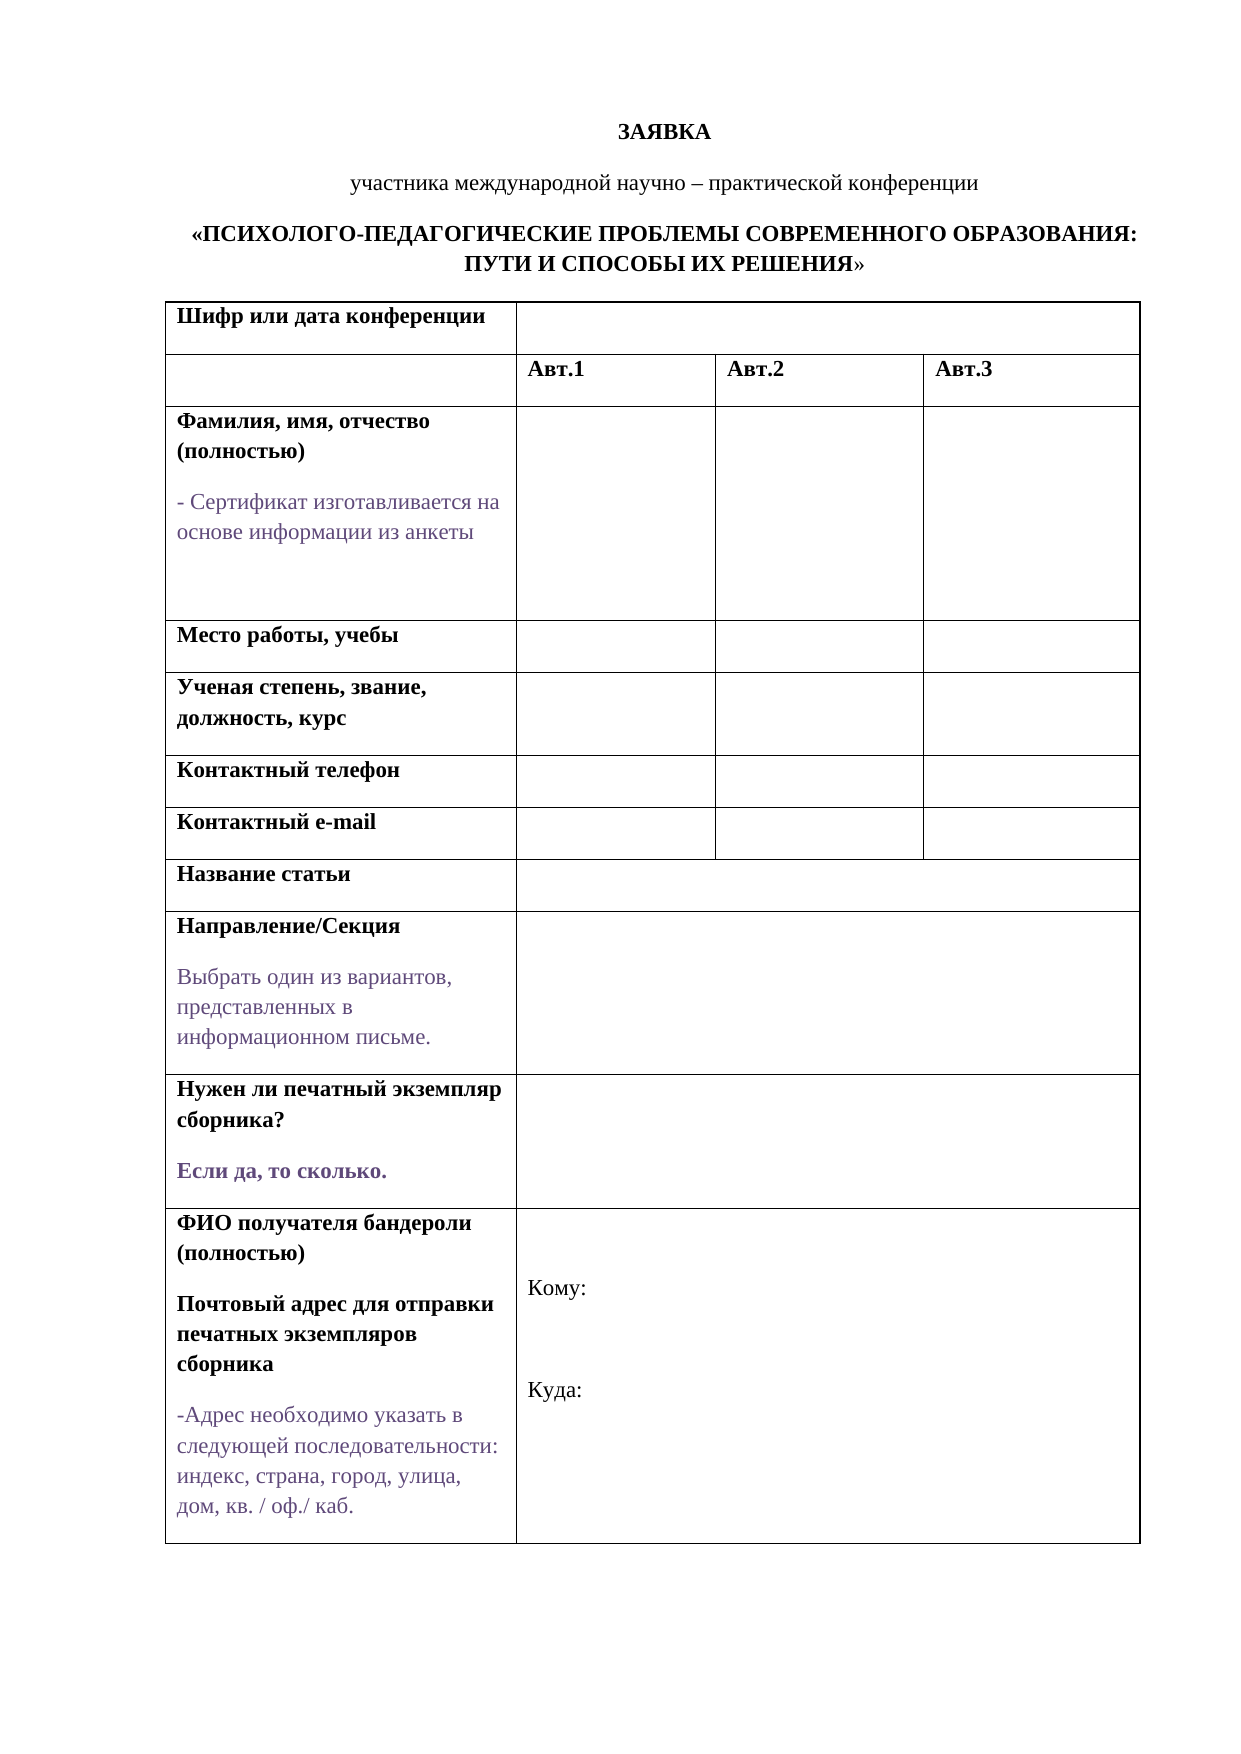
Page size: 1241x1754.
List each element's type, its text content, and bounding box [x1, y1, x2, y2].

table_cell [517, 673, 715, 754]
table_cell Авт.3 [924, 355, 1139, 406]
table_cell Ученая степень, звание, должность, курс [166, 673, 516, 754]
table_cell [716, 621, 923, 672]
table_cell [924, 621, 1139, 672]
table_cell Нужен ли печатный экземпляр сборника? Если да, то сколько. [166, 1075, 516, 1208]
table_cell [517, 407, 715, 620]
table_cell [716, 673, 923, 754]
text участника международной научно – практической конференции [177, 169, 1152, 196]
table_cell Контактный телефон [166, 756, 516, 807]
table_cell [517, 860, 1139, 911]
table_cell [716, 808, 923, 859]
table_cell [517, 756, 715, 807]
table_cell Кому: Куда: [517, 1209, 1139, 1543]
text ЗАЯВКА [177, 118, 1152, 144]
table_cell [924, 756, 1139, 807]
table_cell [517, 808, 715, 859]
table_cell [716, 407, 923, 620]
table_header [517, 303, 1139, 353]
table_cell Авт.2 [716, 355, 923, 406]
table_cell [166, 355, 516, 406]
table_cell [924, 808, 1139, 859]
table_cell Фамилия, имя, отчество (полностью) - Сертификат изготавливается на основе информации из анкеты [166, 407, 516, 620]
table_header Шифр или дата конференции [166, 303, 516, 353]
table_cell Место работы, учебы [166, 621, 516, 672]
table_cell ФИО получателя бандероли (полностью) Почтовый адрес для отправки печатных экземпляров сборника -Адрес необходимо указать в следующей последовательности: индекс, страна, город, улица, дом, кв. / оф./ каб. [166, 1209, 516, 1543]
table_cell [716, 756, 923, 807]
table_cell [517, 912, 1139, 1074]
table_cell Авт.1 [517, 355, 715, 406]
table_cell Направление/Секция Выбрать один из вариантов, представленных в информационном письме. [166, 912, 516, 1074]
table_cell [517, 1075, 1139, 1208]
table_cell Название статьи [166, 860, 516, 911]
table_cell Контактный e-mail [166, 808, 516, 859]
text «ПСИХОЛОГО-ПЕДАГОГИЧЕСКИЕ ПРОБЛЕМЫ СОВРЕМЕННОГО ОБРАЗОВАНИЯ: ПУТИ И СПОСОБЫ ИХ РЕШЕНИЯ» [177, 220, 1152, 277]
table_cell [517, 621, 715, 672]
table_cell [924, 673, 1139, 754]
table_cell [924, 407, 1139, 620]
